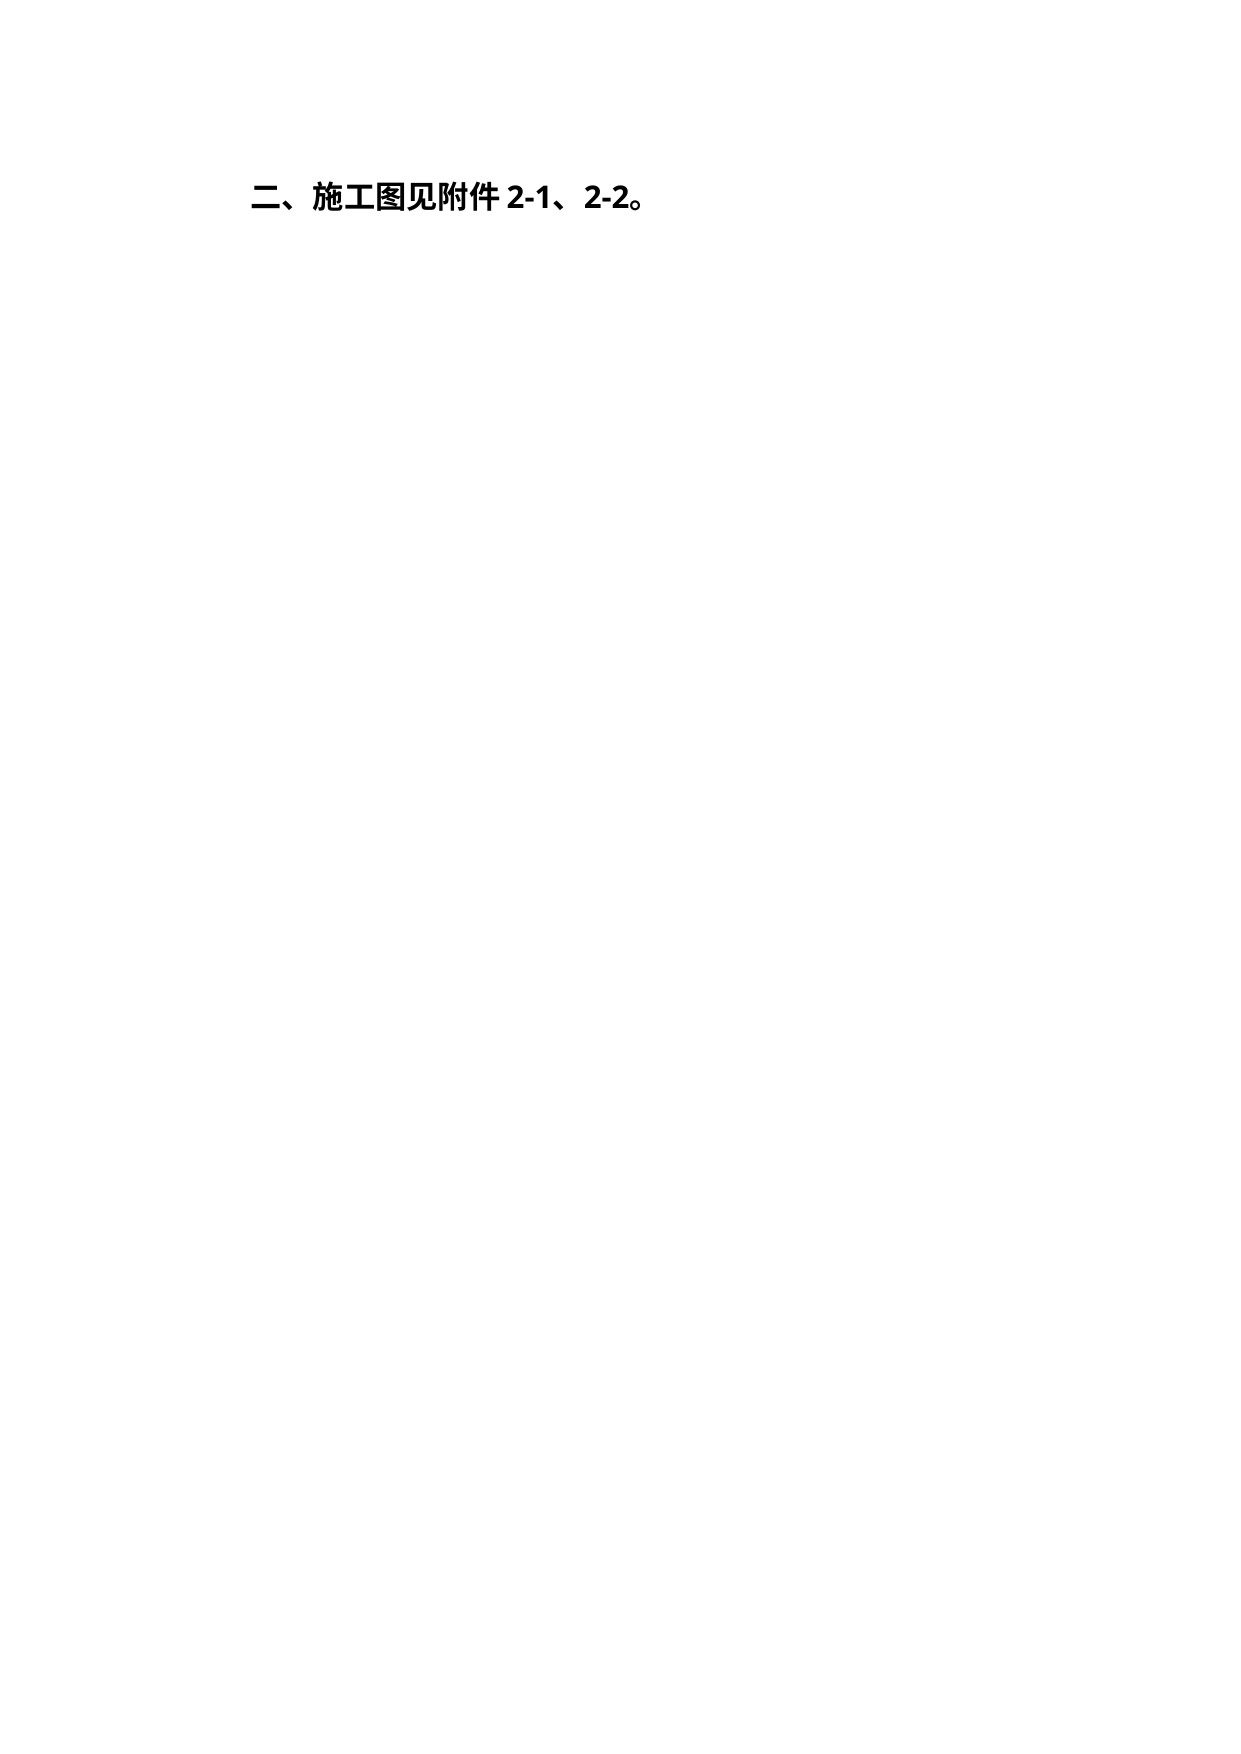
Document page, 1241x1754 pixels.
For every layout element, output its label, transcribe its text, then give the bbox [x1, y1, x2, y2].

text 二、施工图见附件2-1、2-2。 [187, 162, 1053, 227]
